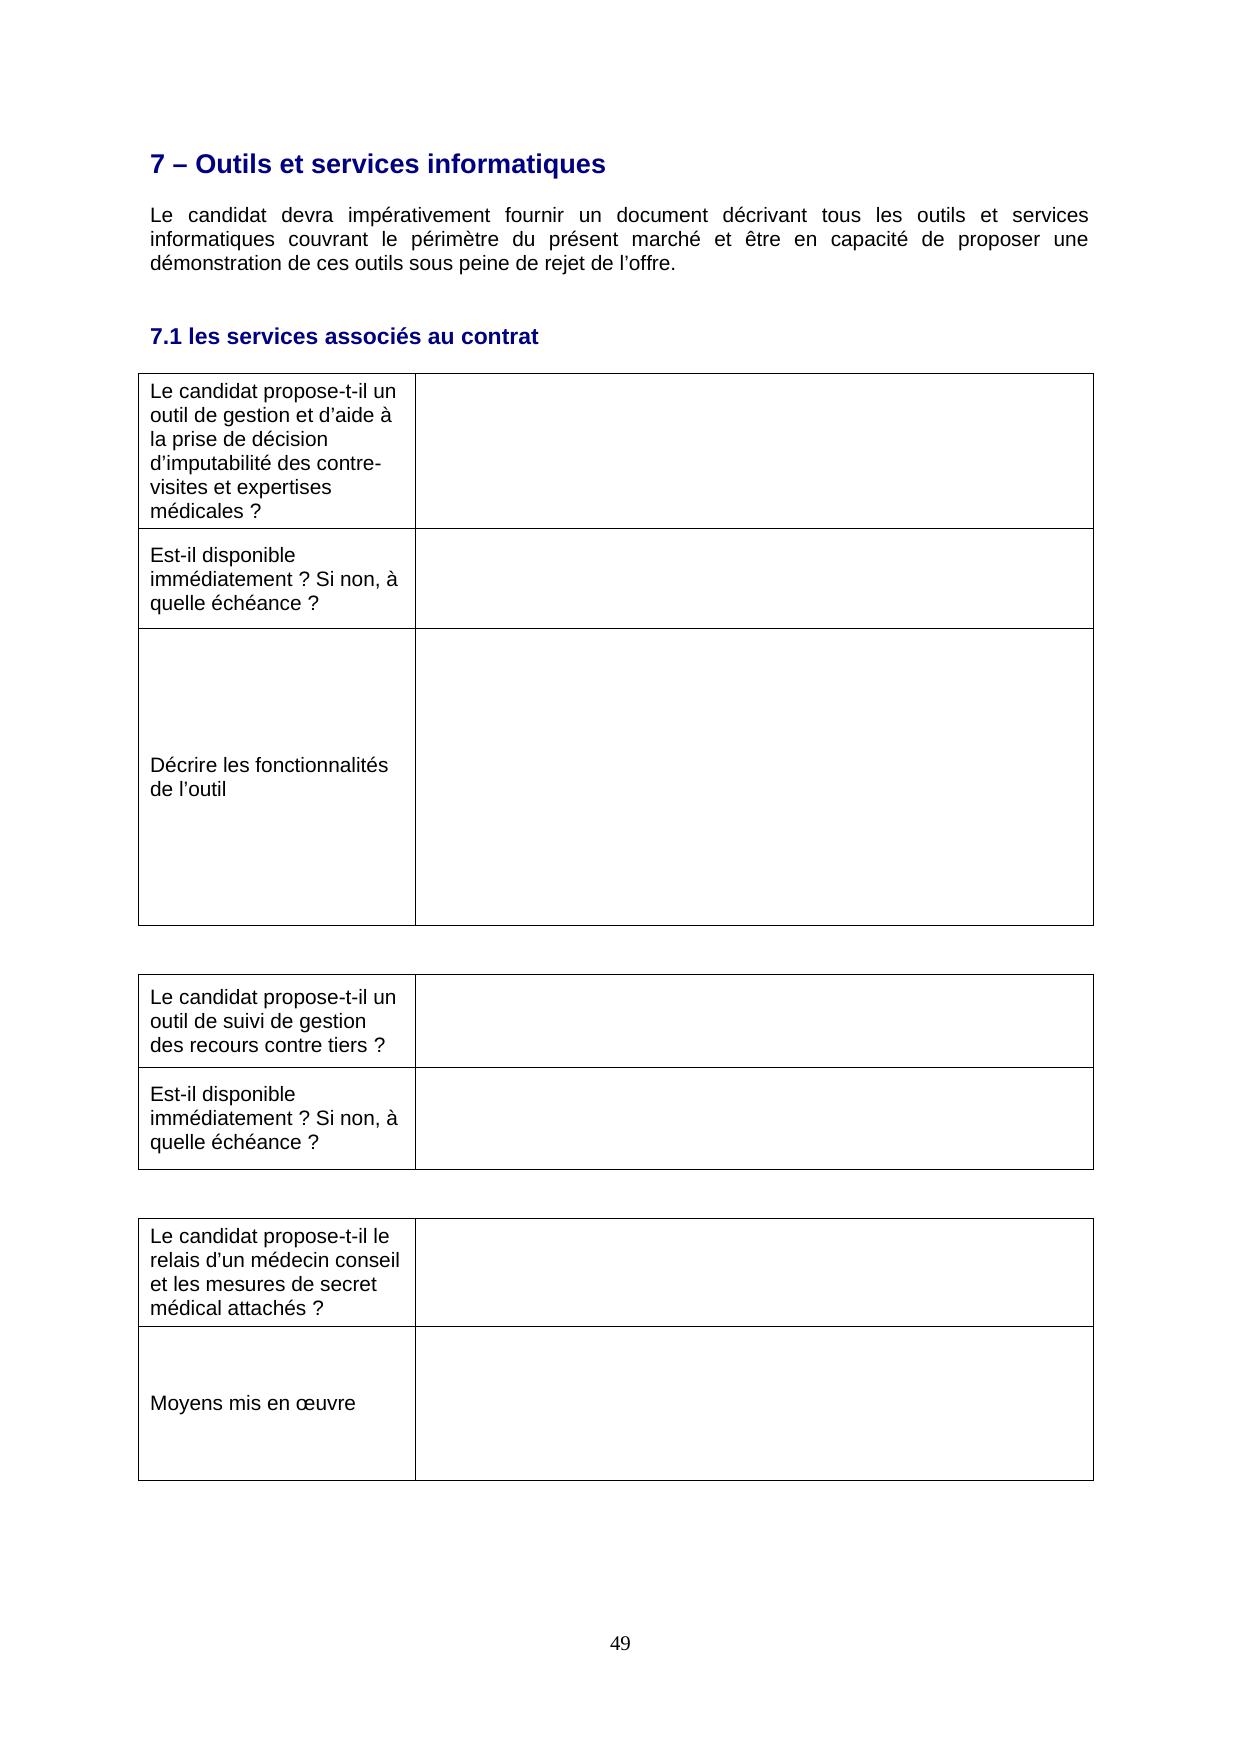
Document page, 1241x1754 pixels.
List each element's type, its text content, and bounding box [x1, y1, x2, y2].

table_cell Moyens mis en œuvre [139, 1327, 415, 1479]
table_cell [416, 529, 1093, 628]
table_header Le candidat propose-t-il un outil de suivi de gestion des recours contre tiers ? [139, 975, 415, 1067]
table_cell [416, 1068, 1093, 1169]
table_header Le candidat propose-t-il le relais d’un médecin conseil et les mesures de secret médical attachés ? [139, 1219, 415, 1326]
table_cell Décrire les fonctionnalités de l’outil [139, 629, 415, 924]
table_header [416, 374, 1093, 528]
text 7 – Outils et services informatiques [150, 148, 1090, 179]
text 7.1 les services associés au contrat [150, 323, 1090, 349]
table_cell [416, 1327, 1093, 1479]
text Le candidat devra impérativement fournir un document décrivant tous les outils et services informatiques couvrant le périmètre du présent marché et être en capacité de proposer une démonstration de ces outils sous peine de rejet de l’offre. [150, 203, 1090, 275]
table_cell [416, 629, 1093, 924]
table_cell Est-il disponible immédiatement ? Si non, à quelle échéance ? [139, 529, 415, 628]
table_cell Est-il disponible immédiatement ? Si non, à quelle échéance ? [139, 1068, 415, 1169]
table_header Le candidat propose-t-il un outil de gestion et d’aide à la prise de décision d’imputabilité des contre-visites et expertises médicales ? [139, 374, 415, 528]
table_header [416, 1219, 1093, 1326]
table_header [416, 975, 1093, 1067]
